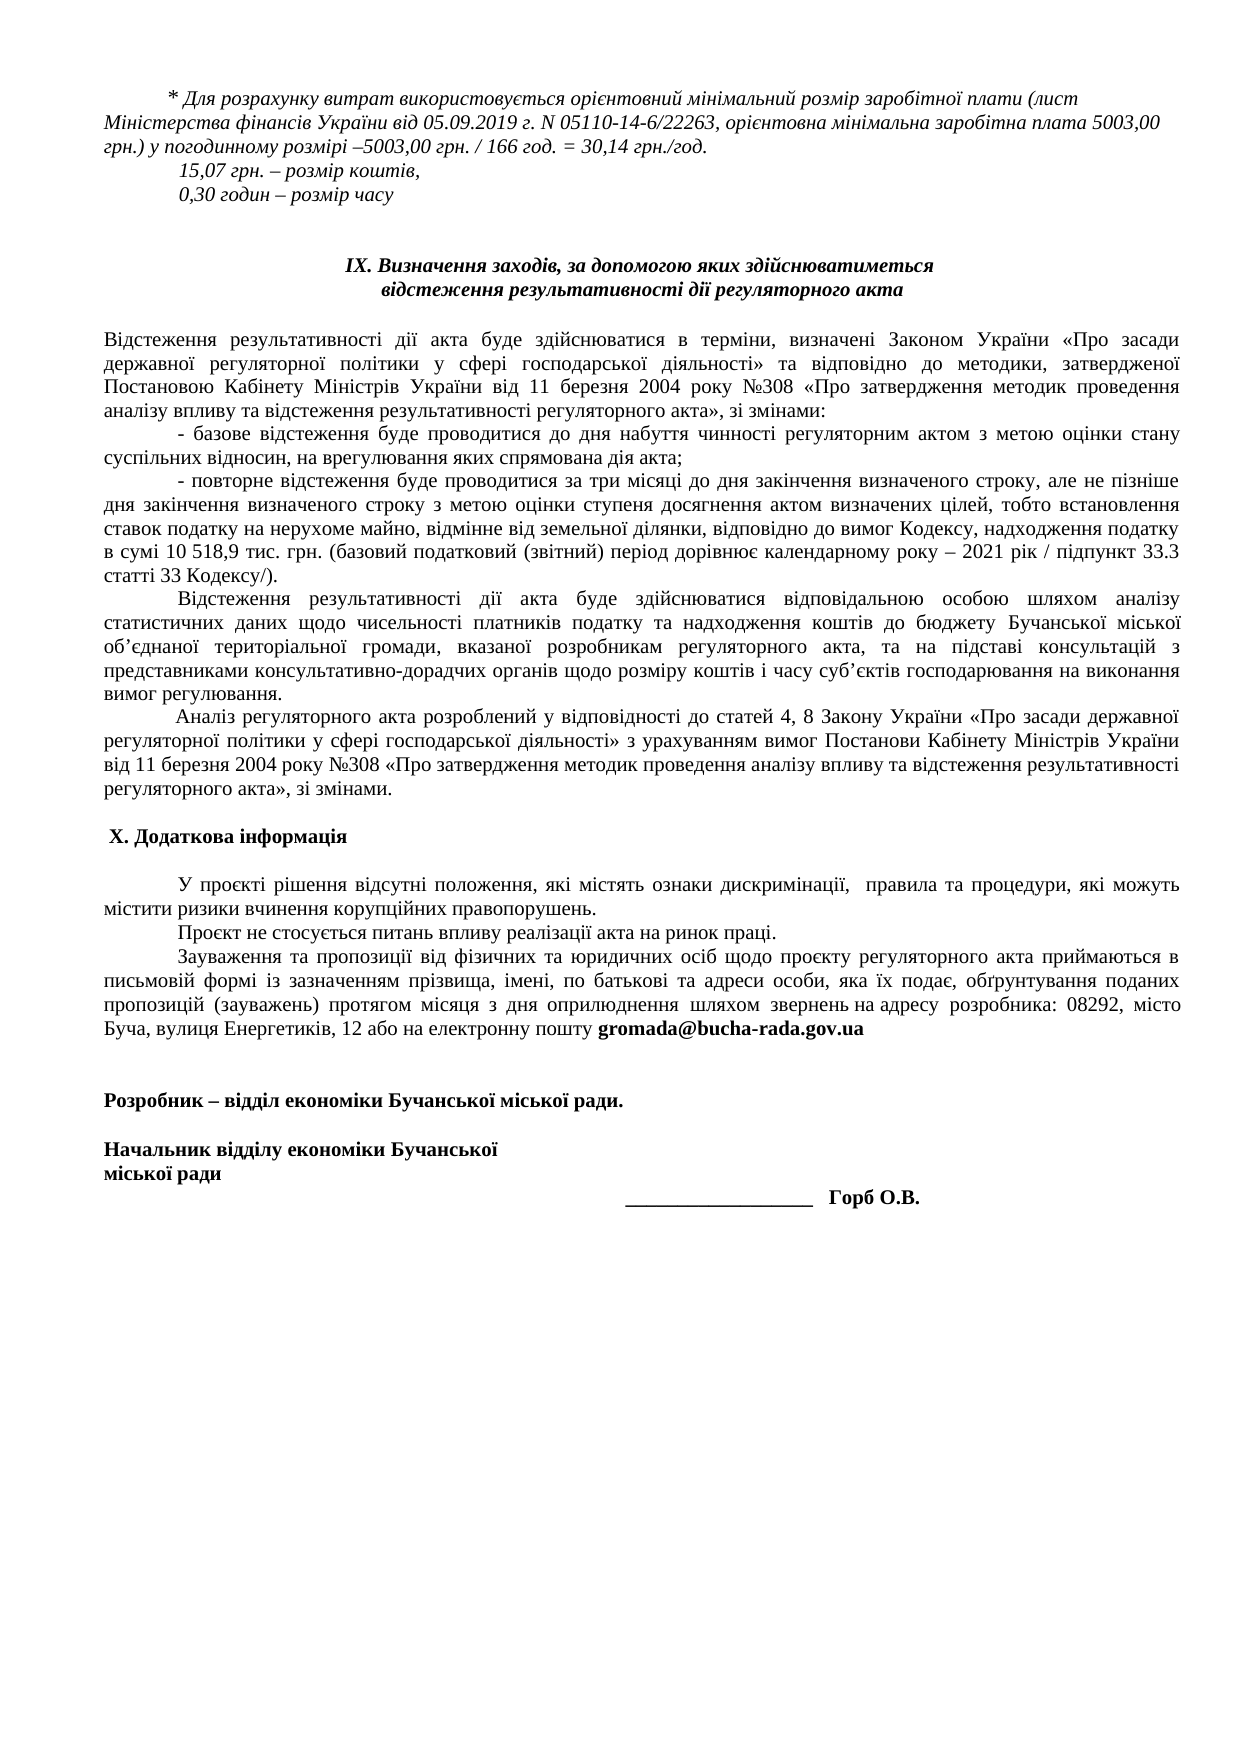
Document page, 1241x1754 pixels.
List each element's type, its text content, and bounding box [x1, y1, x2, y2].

text Аналіз регуляторного акта розроблений у відповідності до статей 4, 8 Закону України «Про засади державної регуляторної політики у сфері господарської діяльності» з урахуванням вимог Постанови Кабінету Міністрів України від 11 березня 2004 року №308 «Про затвердження методик проведення аналізу впливу та відстеження результативності регуляторного акта», зі змінами. [103, 705, 1181, 800]
text Проєкт не стосується питань впливу реалізації акта на ринок праці. [103, 920, 1181, 944]
text У проєкті рішення відсутні положення, які містять ознаки дискримінації, правила та процедури, які можуть містити ризики вчинення корупційних правопорушень. [103, 872, 1181, 920]
text Відстеження результативності дії акта буде здійснюватися відповідальною особою шляхом аналізу статистичних даних щодо чисельності платників податку та надходження коштів до бюджету Бучанської міської об’єднаної територіальної громади, вказаної розробникам регуляторного акта, та на підставі консультацій з представниками консультативно-дорадчих органів щодо розміру коштів і часу суб’єктів господарювання на виконання вимог регулювання. [103, 587, 1181, 705]
text 0,30 годин – розмір часу [103, 182, 1181, 206]
text Х. Додаткова інформація [103, 824, 1181, 848]
text - повторне відстеження буде проводитися за три місяці до дня закінчення визначеного строку, але не пізніше дня закінчення визначеного строку з метою оцінки ступеня досягнення актом визначених цілей, тобто встановлення ставок податку на нерухоме майно, відмінне від земельної ділянки, відповідно до вимог Кодексу, надходження податку в сумі 10 518,9 тис. грн. (базовий податковий (звітний) період дорівнює календарному року – 2021 рік / підпункт 33.3 статті 33 Кодексу/). [103, 469, 1181, 587]
table_header Начальник відділу економіки Бучанської міської ради [92, 1137, 546, 1237]
text - базове відстеження буде проводитися до дня набуття чинності регуляторним актом з метою оцінки стану суспільних відносин, на врегулювання яких спрямована дія акта; [103, 422, 1181, 469]
text Розробник – відділ економіки Бучанської міської ради. [103, 1088, 1181, 1112]
text Відстеження результативності дії акта буде здійснюватися в терміни, визначені Законом України «Про засади державної регуляторної політики у сфері господарської діяльності» та відповідно до методики, затвердженої Постановою Кабінету Міністрів України від 11 березня 2004 року №308 «Про затвердження методик проведення аналізу впливу та відстеження результативності регуляторного акта», зі змінами: [103, 327, 1181, 422]
text * Для розрахунку витрат використовується орієнтовний мінімальний розмір заробітної плати (лист Міністерства фінансів України від 05.09.2019 г. N 05110-14-6/22263, орієнтовна мінімальна заробітна плата 5003,00 грн.) у погодинному розмірі –5003,00 грн. / 166 год. = 30,14 грн./год. [103, 83, 1181, 158]
text IX. Визначення заходів, за допомогою яких здійснюватиметься відстеження результативності дії регуляторного акта [103, 254, 1181, 301]
text Зауваження та пропозиції від фізичних та юридичних осіб щодо проєкту регуляторного акта приймаються в письмовій формі із зазначенням прізвища, імені, по батькові та адреси особи, яка їх подає, обґрунтування поданих пропозицій (зауважень) протягом місяця з дня оприлюднення шляхом звернень на адресу розробника: 08292, місто Буча, вулиця Енергетиків, 12 або на електронну пошту gromada@bucha-rada.gov.ua [103, 944, 1181, 1040]
table_header __________________ Горб О.В. [546, 1137, 1045, 1237]
text 15,07 грн. – розмір коштів, [103, 158, 1181, 182]
